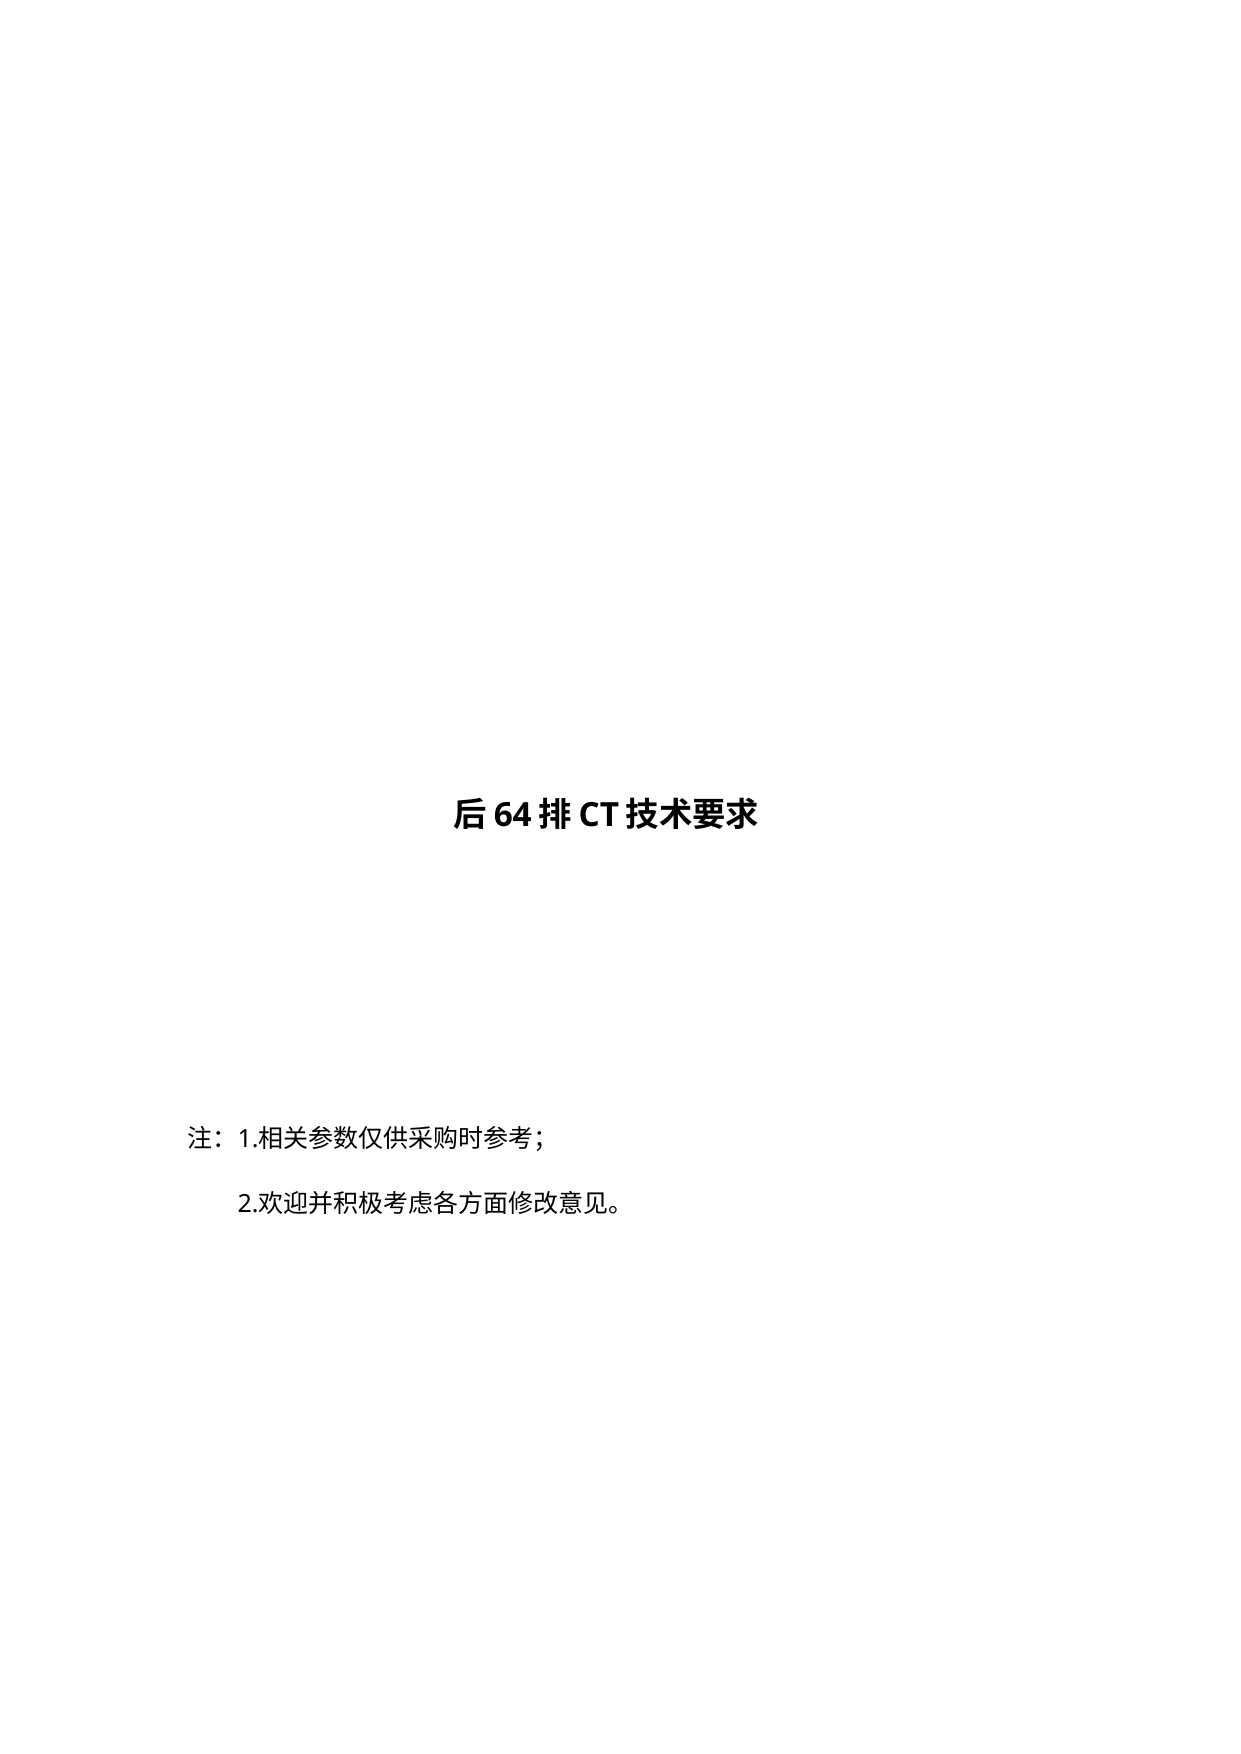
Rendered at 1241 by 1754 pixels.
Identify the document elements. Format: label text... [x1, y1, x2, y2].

text 注：1.相关参数仅供采购时参考； [187, 1104, 1053, 1169]
text 2.欢迎并积极考虑各方面修改意见。 [187, 1169, 1053, 1234]
text 后64排CT技术要求 [187, 779, 1053, 844]
